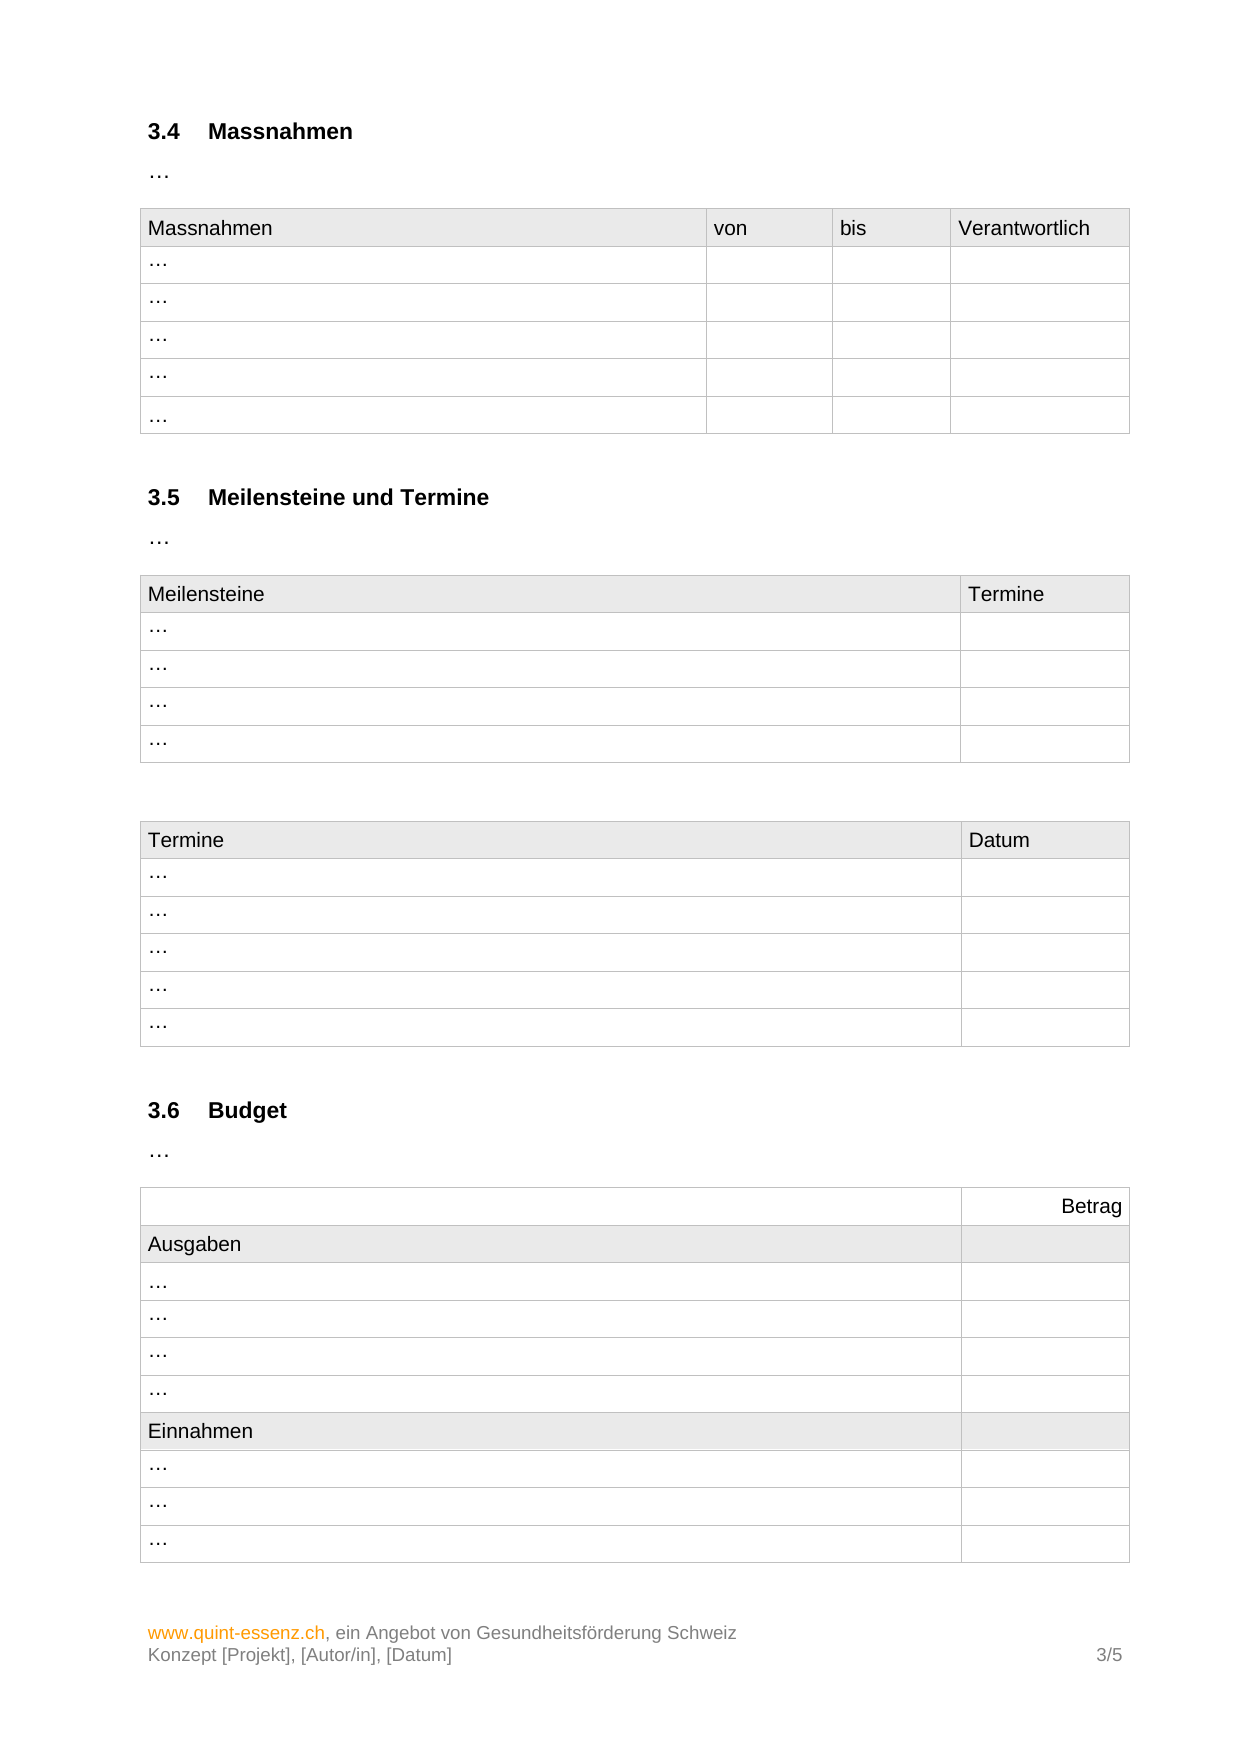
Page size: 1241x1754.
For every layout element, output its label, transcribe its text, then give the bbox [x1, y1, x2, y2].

table_cell … [141, 726, 960, 762]
table_cell [962, 934, 1129, 971]
table_cell [951, 322, 1129, 358]
table_cell … [141, 651, 960, 687]
table_header Datum [962, 822, 1129, 858]
table_header bis [833, 209, 950, 246]
table_cell [707, 359, 832, 396]
table_cell Einnahmen [141, 1413, 961, 1449]
table_cell … [141, 688, 960, 724]
table_cell [707, 247, 832, 283]
table_header von [707, 209, 832, 246]
table_cell [833, 397, 950, 433]
table_cell … [141, 284, 706, 321]
table_cell [951, 284, 1129, 321]
table_cell [962, 972, 1129, 1008]
text … [148, 1136, 1122, 1162]
table_cell [951, 359, 1129, 396]
text … [148, 523, 1122, 549]
table_cell … [141, 397, 706, 433]
text … [148, 157, 1122, 183]
table_cell [961, 726, 1129, 762]
table_cell [962, 1451, 1129, 1487]
table_header Meilensteine [141, 576, 960, 612]
table_cell … [141, 1009, 961, 1046]
table_cell [962, 1376, 1129, 1412]
table_cell [962, 1488, 1129, 1524]
table_cell [961, 688, 1129, 724]
table_cell [707, 284, 832, 321]
table_cell [962, 1301, 1129, 1337]
table_cell Ausgaben [141, 1226, 961, 1262]
table_cell [962, 1413, 1129, 1449]
table_cell [833, 284, 950, 321]
table_cell [962, 1526, 1129, 1562]
table_cell … [141, 613, 960, 649]
table_cell [962, 1226, 1129, 1262]
table_header [141, 1188, 961, 1224]
table_cell … [141, 322, 706, 358]
subtitle Massnahmen [148, 118, 1122, 144]
table_cell [707, 322, 832, 358]
table_header Betrag [962, 1188, 1129, 1224]
table_cell [951, 397, 1129, 433]
table_cell … [141, 897, 961, 933]
table_cell [962, 1009, 1129, 1046]
table_header Massnahmen [141, 209, 706, 246]
table_cell … [141, 1301, 961, 1337]
table_header Termine [961, 576, 1129, 612]
table_cell … [141, 1526, 961, 1562]
table_cell [962, 897, 1129, 933]
table_cell [707, 397, 832, 433]
table_cell … [141, 1376, 961, 1412]
table_cell [833, 322, 950, 358]
subtitle Meilensteine und Termine [148, 484, 1122, 511]
table_cell [961, 613, 1129, 649]
table_cell … [141, 247, 706, 283]
table_cell [951, 247, 1129, 283]
table_cell [833, 247, 950, 283]
table_cell … [141, 359, 706, 396]
table_cell [962, 859, 1129, 896]
table_cell [961, 651, 1129, 687]
table_cell [833, 359, 950, 396]
table_cell [962, 1338, 1129, 1374]
table_cell … [141, 1451, 961, 1487]
table_cell … [141, 1263, 961, 1299]
table_header Termine [141, 822, 961, 858]
table_header Verantwortlich [951, 209, 1129, 246]
table_cell [962, 1263, 1129, 1299]
table_cell … [141, 1338, 961, 1374]
subtitle Budget [148, 1097, 1122, 1123]
table_cell … [141, 859, 961, 896]
table_cell … [141, 1488, 961, 1524]
table_cell … [141, 972, 961, 1008]
table_cell … [141, 934, 961, 971]
